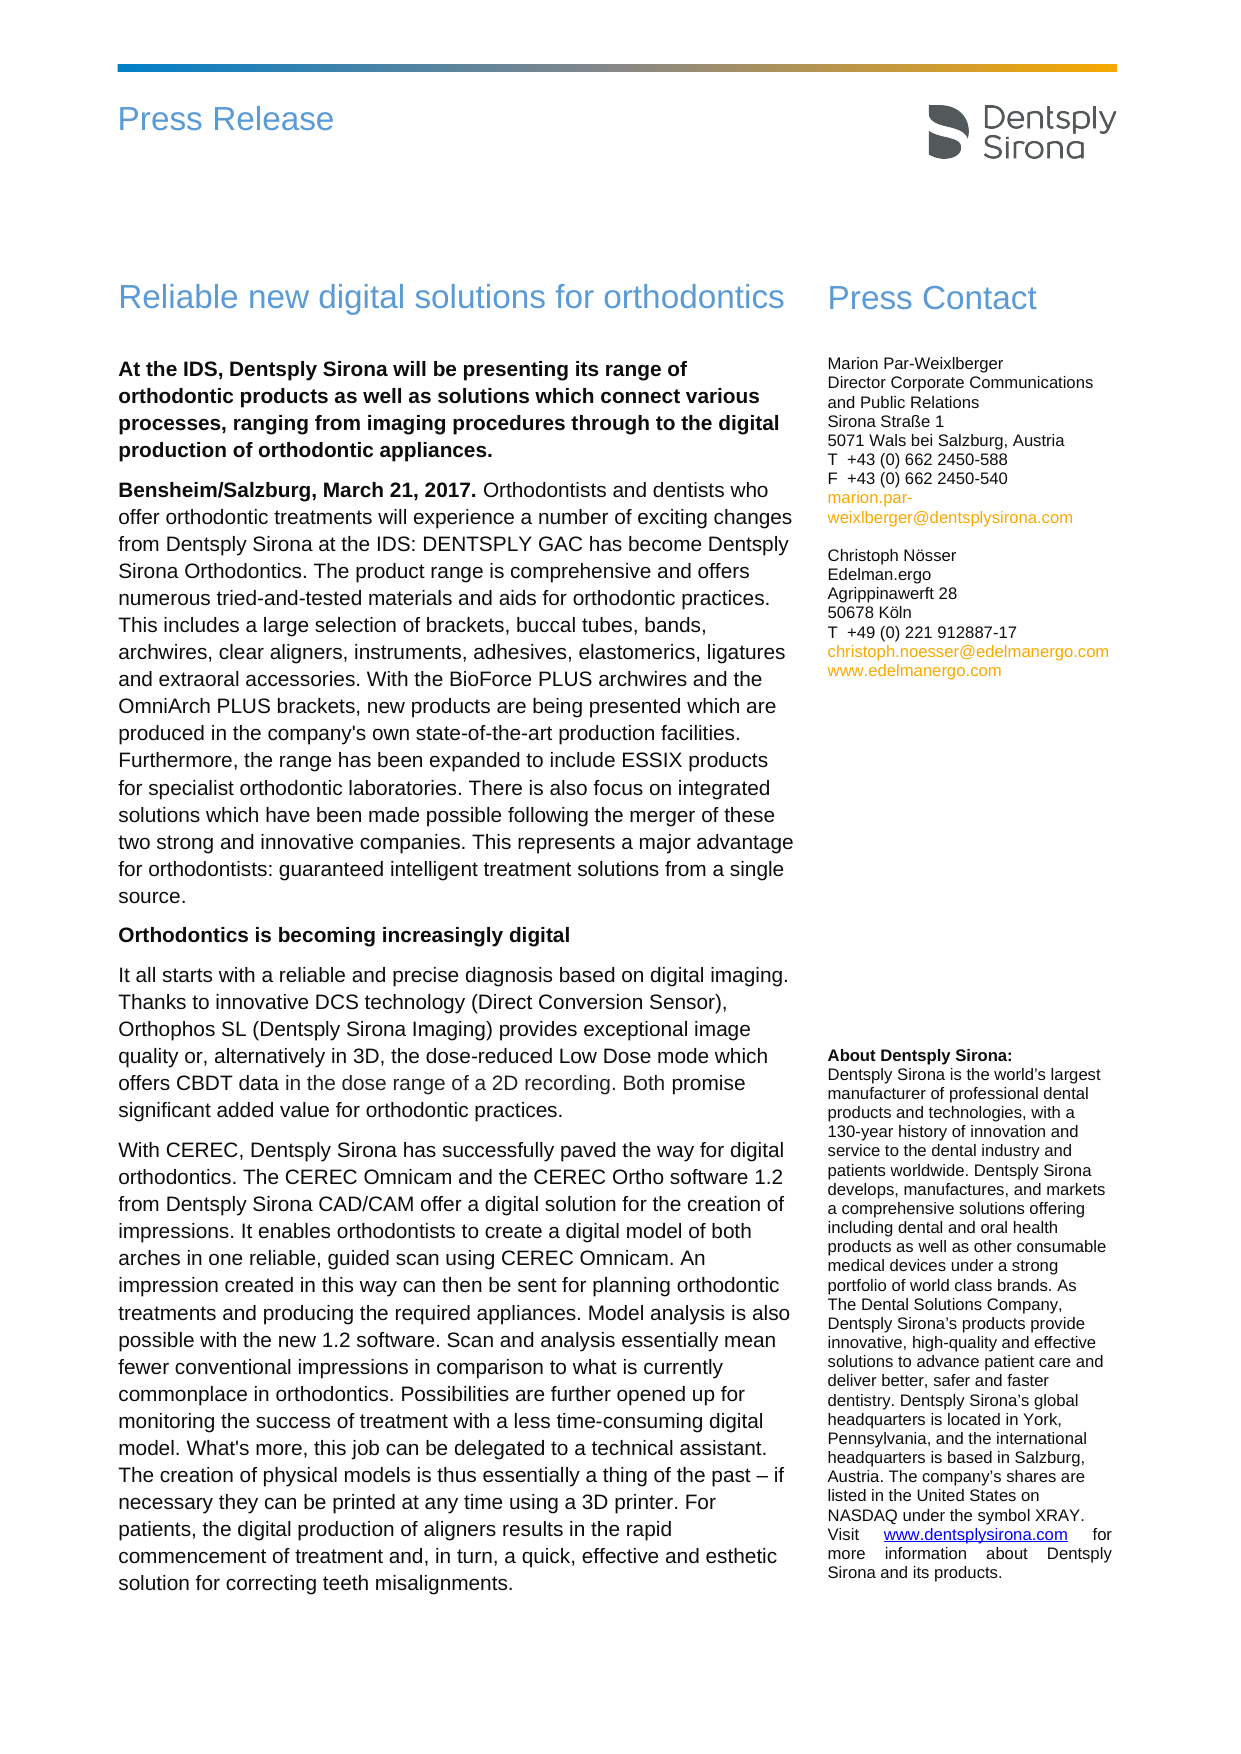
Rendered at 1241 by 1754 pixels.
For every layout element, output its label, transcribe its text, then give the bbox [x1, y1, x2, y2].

text With CEREC, Dentsply Sirona has successfully paved the way for digital orthodontics. The CEREC Omnicam and the CEREC Ortho software 1.2 from Dentsply Sirona CAD/CAM offer a digital solution for the creation of impressions. It enables orthodontists to create a digital model of both arches in one reliable, guided scan using CEREC Omnicam. An impression created in this way can then be sent for planning orthodontic treatments and producing the required appliances. Model analysis is also possible with the new 1.2 software. Scan and analysis essentially mean fewer conventional impressions in comparison to what is currently commonplace in orthodontics. Possibilities are further opened up for monitoring the success of treatment with a less time-consuming digital model. What's more, this job can be delegated to a technical assistant. The creation of physical models is thus essentially a thing of the past – if necessary they can be printed at any time using a 3D printer. For patients, the digital production of aligners results in the rapid commencement of treatment and, in turn, a quick, effective and esthetic solution for correcting teeth misalignments. [118, 1135, 798, 1595]
text Reliable new digital solutions for orthodontics [118, 277, 798, 316]
text Orthodontics is becoming increasingly digital [118, 920, 798, 947]
text Bensheim/Salzburg, March 21, 2017. Orthodontists and dentists who offer orthodontic treatments will experience a number of exciting changes from Dentsply Sirona at the IDS: DENTSPLY GAC has become Dentsply Sirona Orthodontics. The product range is comprehensive and offers numerous tried-and-tested materials and aids for orthodontic practices. This includes a large selection of brackets, buccal tubes, bands, archwires, clear aligners, instruments, adhesives, elastomerics, ligatures and extraoral accessories. With the BioForce PLUS archwires and the OmniArch PLUS brackets, new products are being presented which are produced in the company's own state-of-the-art production facilities. Furthermore, the range has been expanded to include ESSIX products for specialist orthodontic laboratories. There is also focus on integrated solutions which have been made possible following the merger of these two strong and innovative companies. This represents a major advantage for orthodontists: guaranteed intelligent treatment solutions from a single source. [118, 474, 798, 908]
text It all starts with a reliable and precise diagnosis based on digital imaging. Thanks to innovative DCS technology (Direct Conversion Sensor), Orthophos SL (Dentsply Sirona Imaging) provides exceptional image quality or, alternatively in 3D, the dose-reduced Low Dose mode which offers CBDT data in the dose range of a 2D recording. Both promise significant added value for orthodontic practices. [118, 960, 798, 1122]
picture [928, 105, 1117, 159]
picture [117, 59, 1118, 78]
text At the IDS, Dentsply Sirona will be presenting its range of orthodontic products as well as solutions which connect various processes, ranging from imaging procedures through to the digital production of orthodontic appliances. [118, 353, 798, 462]
